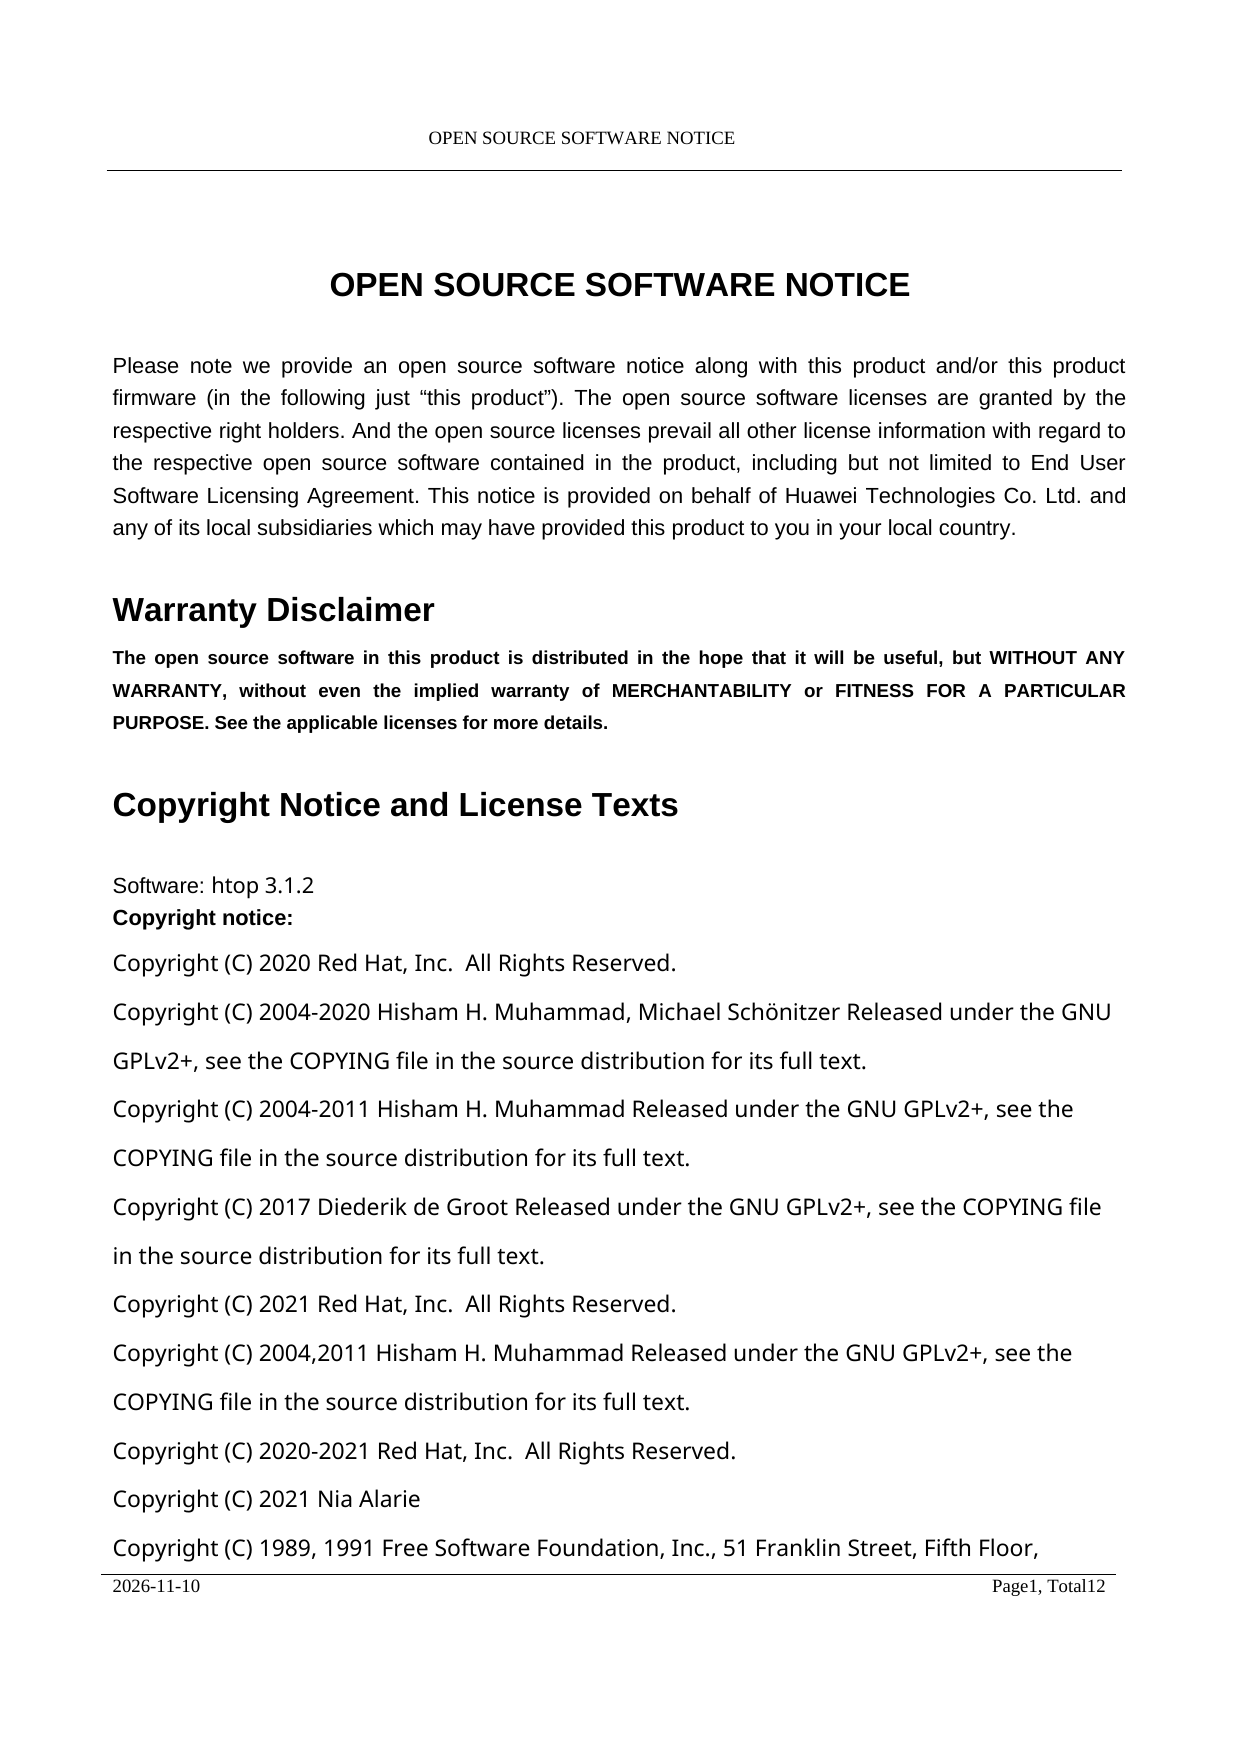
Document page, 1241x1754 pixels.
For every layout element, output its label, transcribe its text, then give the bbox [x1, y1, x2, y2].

text Copyright notice: [112, 901, 1128, 934]
text Please note we provide an open source software notice along with this product and/or this product firmware (in the following just “this product”). The open source software licenses are granted by the respective right holders. And the open source licenses prevail all other license information with regard to the respective open source software contained in the product, including but not limited to End User Software Licensing Agreement. This notice is provided on behalf of Huawei Technologies Co. Ltd. and any of its local subsidiaries which may have provided this product to you in your local country. [112, 349, 1128, 544]
text OPEN SOURCE SOFTWARE NOTICE [112, 251, 1128, 316]
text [112, 947, 1128, 1564]
text The open source software in this product is distributed in the hope that it will be useful, but WITHOUT ANY WARRANTY, without even the implied warranty of MERCHANTABILITY or FITNESS FOR A PARTICULAR PURPOSE. See the applicable licenses for more details. [112, 641, 1128, 739]
text Copyright Notice and License Texts [112, 771, 1128, 836]
text Warranty Disclaimer [112, 576, 1128, 641]
text Software: htop 3.1.2 [112, 869, 1128, 901]
